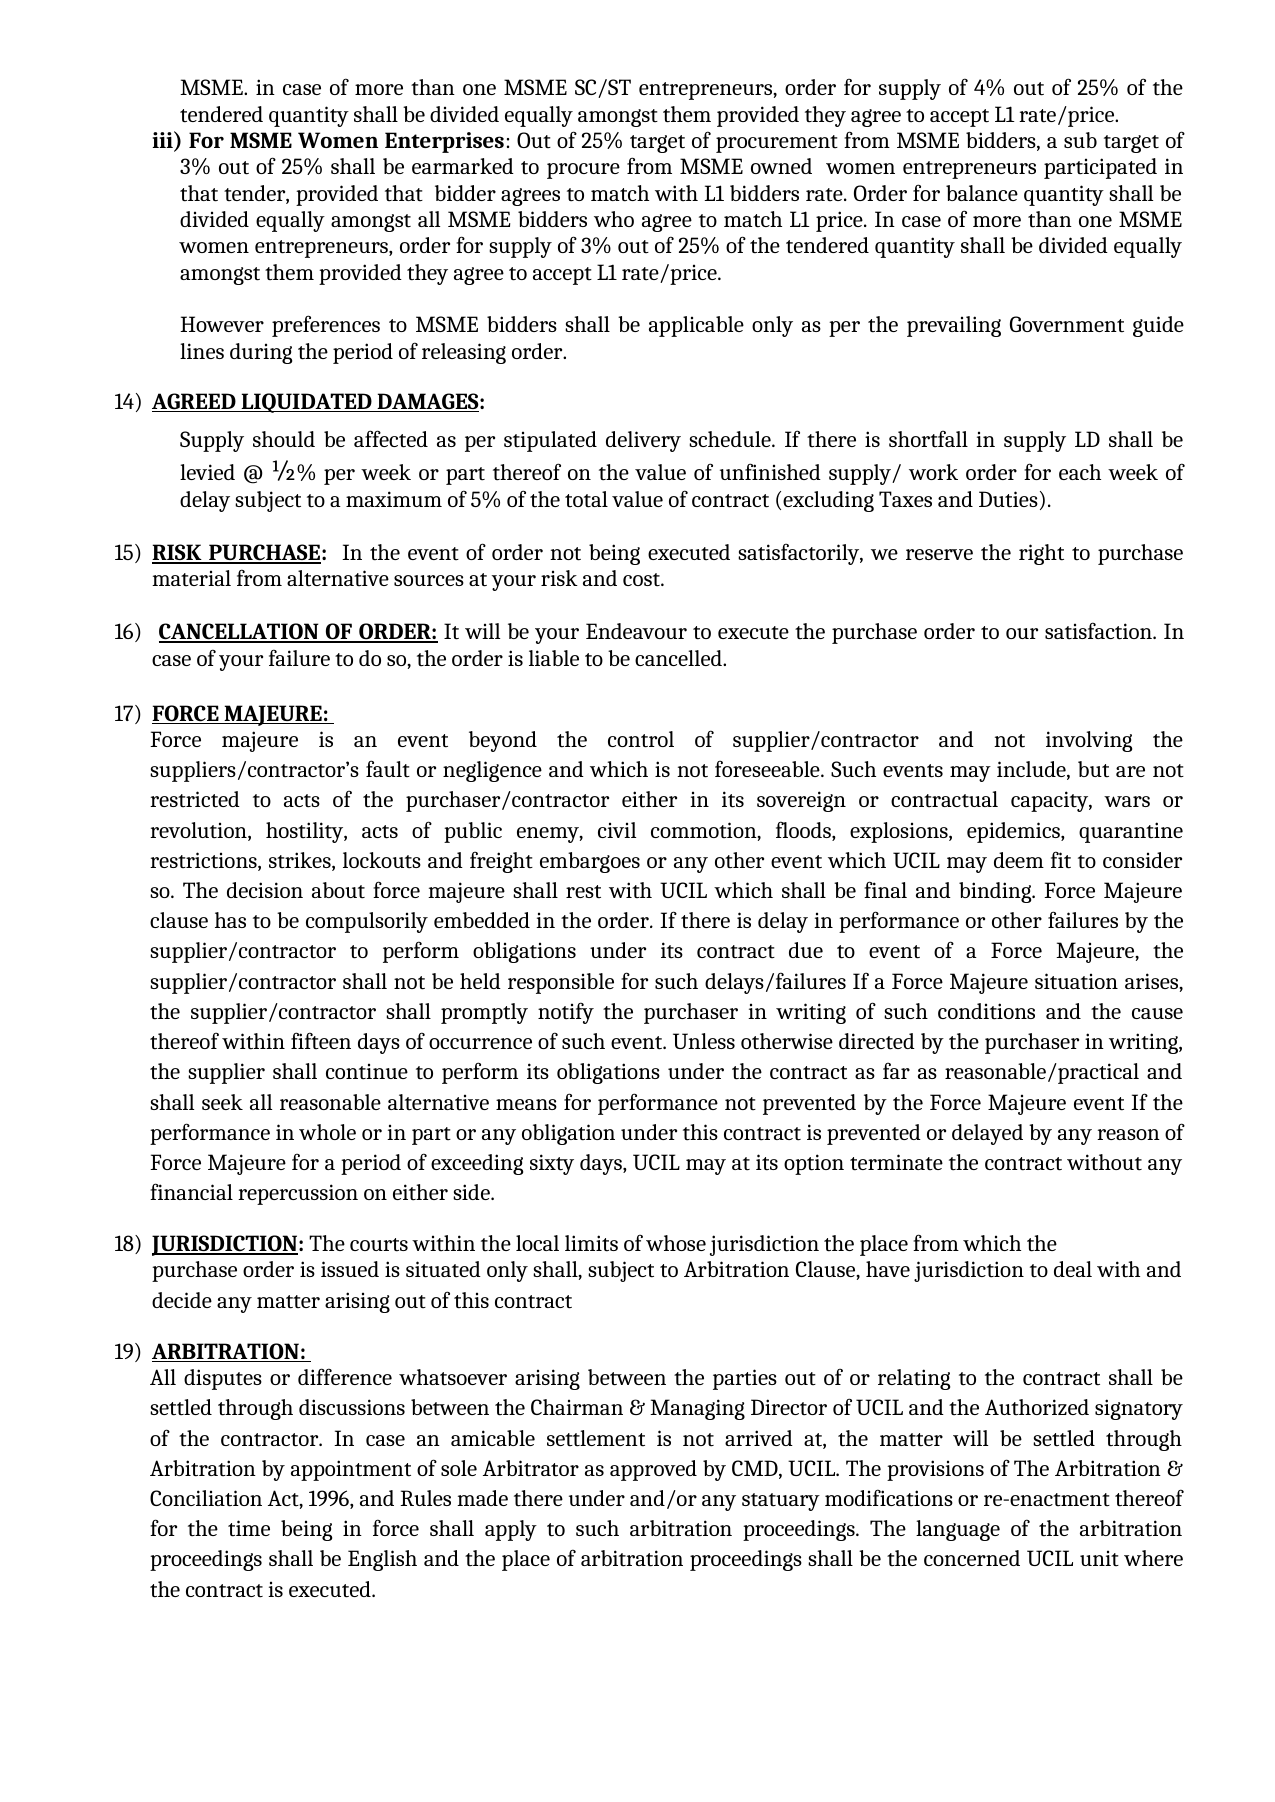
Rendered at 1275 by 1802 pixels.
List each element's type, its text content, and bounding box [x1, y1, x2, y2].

text purchase order is issued is situated only shall, subject to Arbitration Clause, have jurisdiction to deal with and decide any matter arising out of this contract [152, 1257, 1185, 1314]
list Supply should be affected as per stipulated delivery schedule. If there is shortfall in supply LD shall be levied @ ½% per week or part thereof on the value of unfinished supply/ work order for each week of delay subject to a maximum of 5% of the total value of contract (excluding Taxes and Duties). [180, 427, 1185, 513]
list AGREED LIQUIDATED DAMAGES: [114, 388, 1185, 415]
list ARBITRATION: [114, 1338, 1185, 1365]
list FORCE MAJEURE: [114, 700, 1185, 727]
list RISK PURCHASE: In the event of order not being executed satisfactorily, we reserve the right to purchase material from alternative sources at your risk and cost. [114, 540, 1185, 593]
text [152, 75, 1185, 128]
list CANCELLATION OF ORDER: It will be your Endeavour to execute the purchase order to our satisfaction. In case of your failure to do so, the order is liable to be cancelled. [114, 619, 1185, 672]
text However preferences to MSME bidders shall be applicable only as per the prevailing Government guide lines during the period of releasing order. [152, 312, 1185, 365]
text All disputes or difference whatsoever arising between the parties out of or relating to the contract shall be settled through discussions between the Chairman & Managing Director of UCIL and the Authorized signatory of the contractor. In case an amicable settlement is not arrived at, the matter will be settled through Arbitration by appointment of sole Arbitrator as approved by CMD, UCIL. The provisions of The Arbitration & Conciliation Act, 1996, and Rules made there under and/or any statuary modifications or re-enactment thereof for the time being in force shall apply to such arbitration proceedings. The language of the arbitration proceedings shall be English and the place of arbitration proceedings shall be the concerned UCIL unit where the contract is executed. [150, 1365, 1185, 1603]
text iii) For MSME Women Enterprises: Out of 25% target of procurement from MSME bidders, a sub target of 3% out of 25% shall be earmarked to procure from MSME owned women entrepreneurs participated in that tender, provided that bidder agrees to match with L1 bidders rate. Order for balance quantity shall be divided equally amongst all MSME bidders who agree to match L1 price. In case of more than one MSME women entrepreneurs, order for supply of 3% out of 25% of the tendered quantity shall be divided equally amongst them provided they agree to accept L1 rate/price. [152, 128, 1185, 286]
list JURISDICTION: The courts within the local limits of whose jurisdiction the place from which the [114, 1231, 1185, 1257]
text Force majeure is an event beyond the control of supplier/contractor and not involving the suppliers/contractor’s fault or negligence and which is not foreseeable. Such events may include, but are not restricted to acts of the purchaser/contractor either in its sovereign or contractual capacity, wars or revolution, hostility, acts of public enemy, civil commotion, floods, explosions, epidemics, quarantine restrictions, strikes, lockouts and freight embargoes or any other event which UCIL may deem fit to consider so. The decision about force majeure shall rest with UCIL which shall be final and binding. Force Majeure clause has to be compulsorily embedded in the order. If there is delay in performance or other failures by the supplier/contractor to perform obligations under its contract due to event of a Force Majeure, the supplier/contractor shall not be held responsible for such delays/failures If a Force Majeure situation arises, the supplier/contractor shall promptly notify the purchaser in writing of such conditions and the cause thereof within fifteen days of occurrence of such event. Unless otherwise directed by the purchaser in writing, the supplier shall continue to perform its obligations under the contract as far as reasonable/practical and shall seek all reasonable alternative means for performance not prevented by the Force Majeure event If the performance in whole or in part or any obligation under this contract is prevented or delayed by any reason of Force Majeure for a period of exceeding sixty days, UCIL may at its option terminate the contract without any financial repercussion on either side. [150, 727, 1185, 1206]
